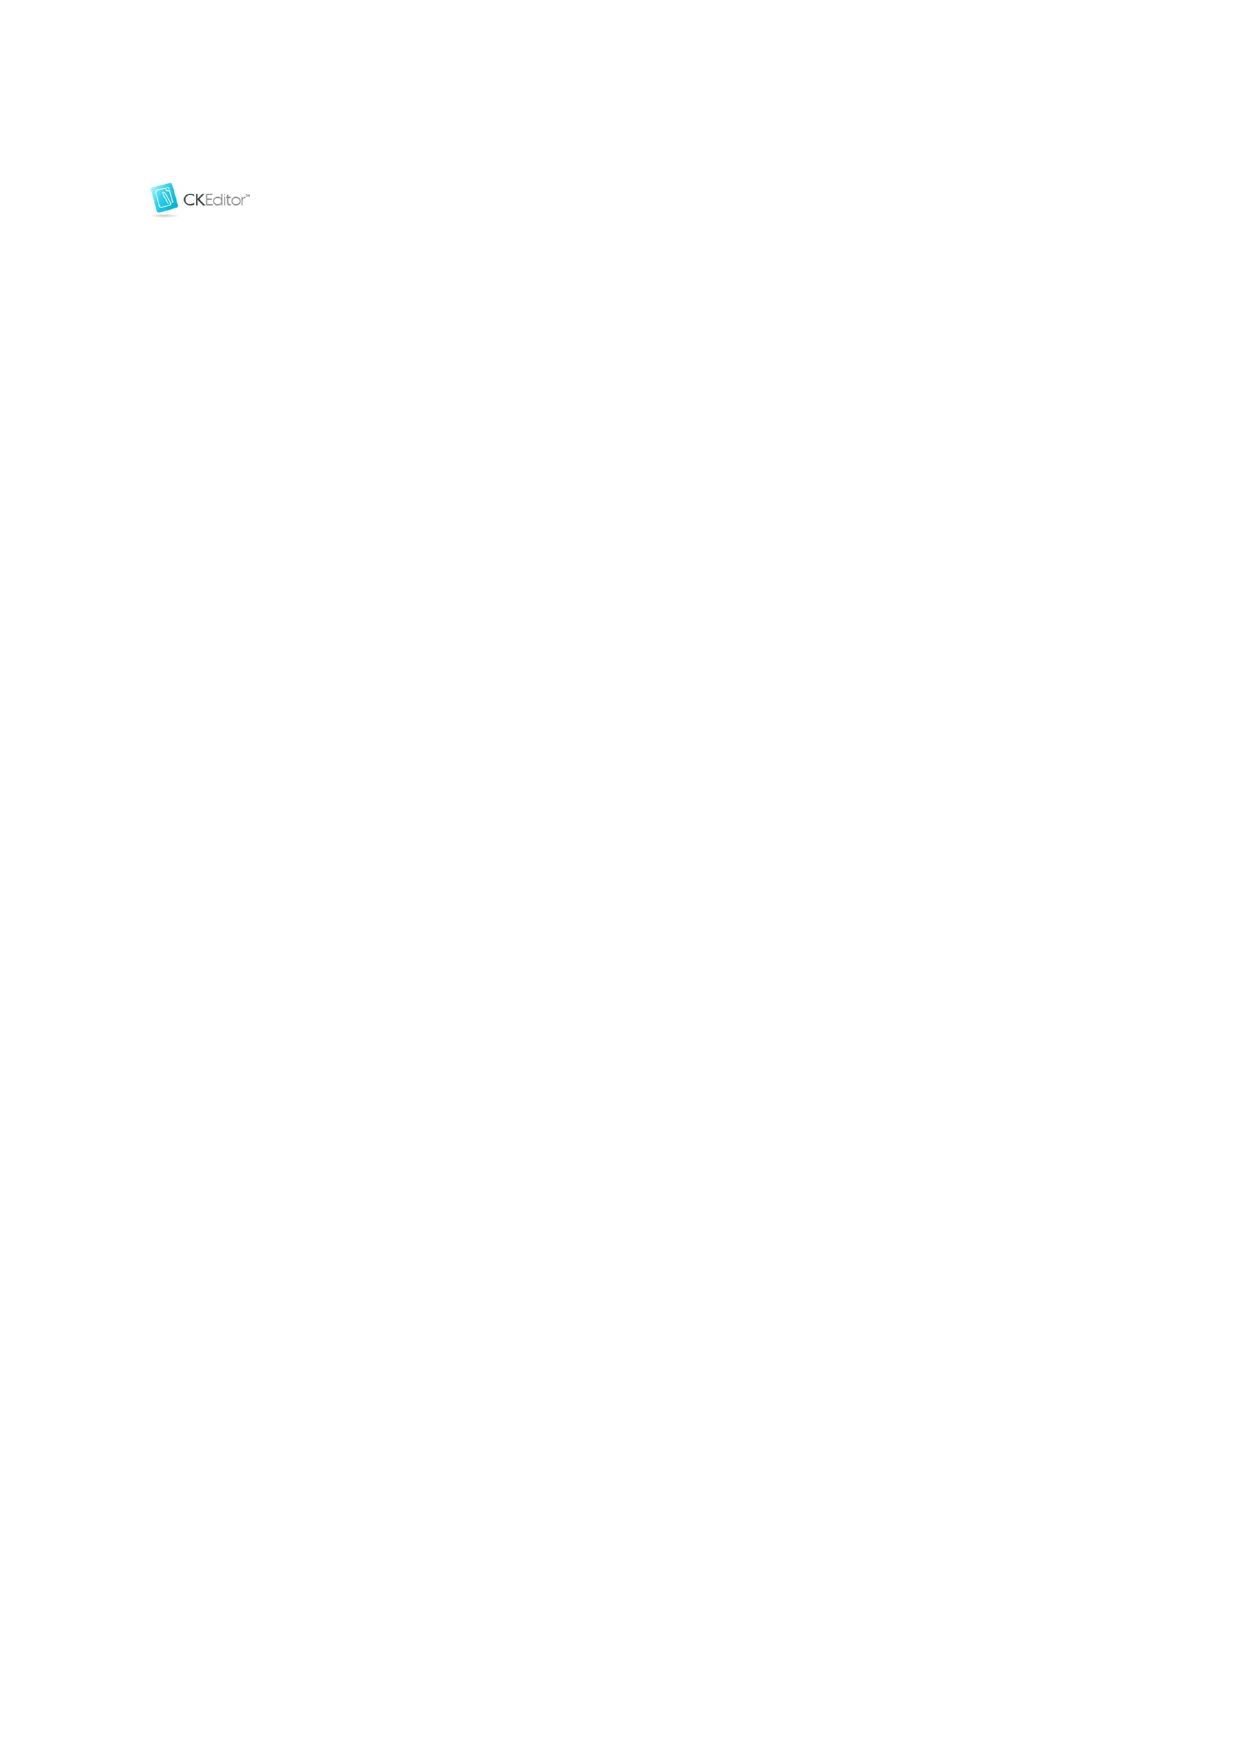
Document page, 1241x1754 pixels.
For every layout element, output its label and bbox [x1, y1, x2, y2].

picture [150, 181, 251, 219]
